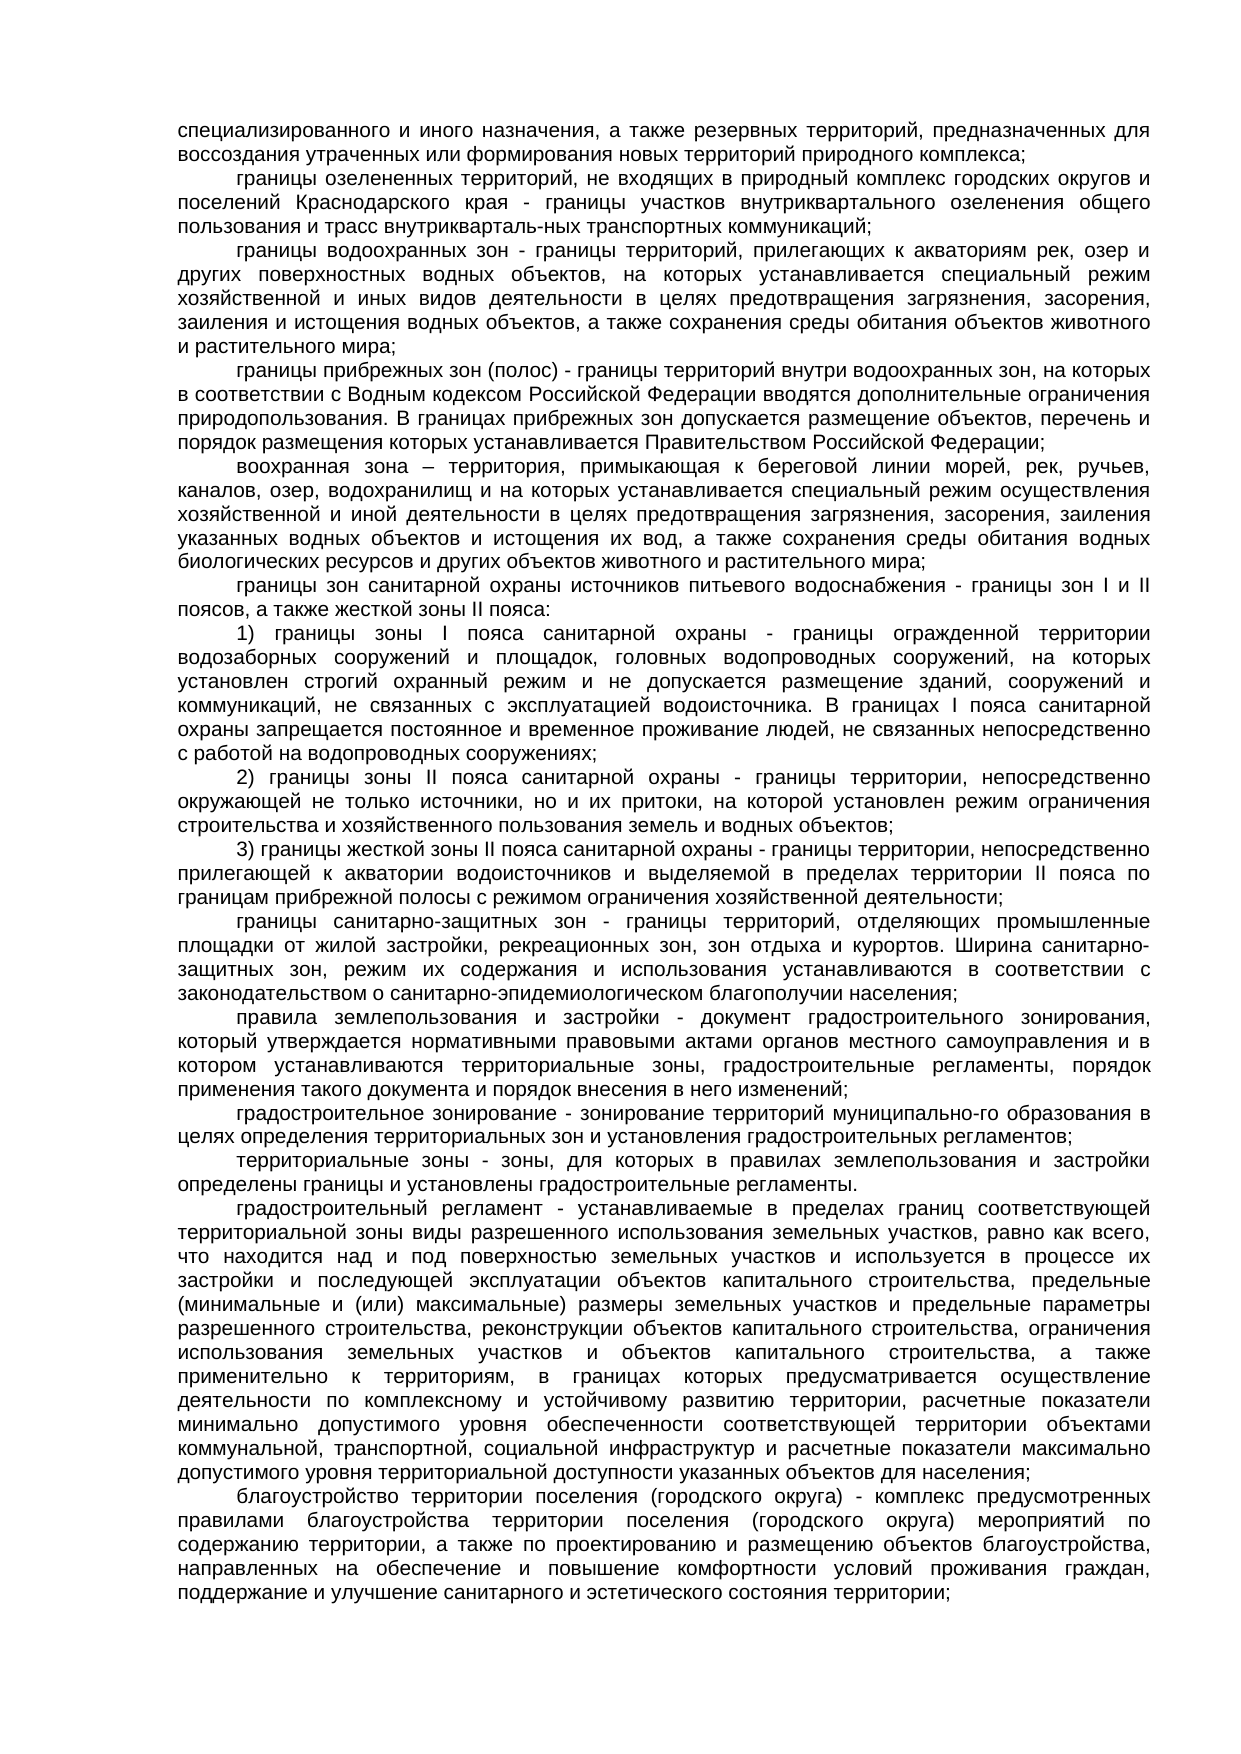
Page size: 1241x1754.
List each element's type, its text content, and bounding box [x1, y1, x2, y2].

text территориальные зоны - зоны, для которых в правилах землепользования и застройки определены границы и установлены градостроительные регламенты. [177, 1148, 1152, 1196]
text 1) границы зоны I пояса санитарной охраны - границы огражденной территории водозаборных сооружений и площадок, головных водопроводных сооружений, на которых установлен строгий охранный режим и не допускается размещение зданий, сооружений и коммуникаций, не связанных с эксплуатацией водоисточника. В границах I пояса санитарной охраны запрещается постоянное и временное проживание людей, не связанных непосредственно с работой на водопроводных сооружениях; [177, 621, 1152, 765]
text градостроительный регламент - устанавливаемые в пределах границ соответствующей территориальной зоны виды разрешенного использования земельных участков, равно как всего, что находится над и под поверхностью земельных участков и используется в процессе их застройки и последующей эксплуатации объектов капитального строительства, предельные (минимальные и (или) максимальные) размеры земельных участков и предельные параметры разрешенного строительства, реконструкции объектов капитального строительства, ограничения использования земельных участков и объектов капитального строительства, а также применительно к территориям, в границах которых предусматривается осуществление деятельности по комплексному и устойчивому развитию территории, расчетные показатели минимально допустимого уровня обеспеченности соответствующей территории объектами коммунальной, транспортной, социальной инфраструктур и расчетные показатели максимально допустимого уровня территориальной доступности указанных объектов для населения; [177, 1196, 1152, 1484]
text границы санитарно-защитных зон - границы территорий, отделяющих промышленные площадки от жилой застройки, рекреационных зон, зон отдыха и курортов. Ширина санитарно-защитных зон, режим их содержания и использования устанавливаются в соответствии с законодательством о санитарно-эпидемиологическом благополучии населения; [177, 909, 1152, 1004]
text правила землепользования и застройки - документ градостроительного зонирования, который утверждается нормативными правовыми актами органов местного самоуправления и в котором устанавливаются территориальные зоны, градостроительные регламенты, порядок применения такого документа и порядок внесения в него изменений; [177, 1004, 1152, 1100]
text границы озелененных территорий, не входящих в природный комплекс городских округов и поселений Краснодарского края - границы участков внутриквартального озеленения общего пользования и трасс внутрикварталь-ных транспортных коммуникаций; [177, 166, 1152, 238]
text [177, 118, 1152, 166]
text границы водоохранных зон - границы территорий, прилегающих к акваториям рек, озер и других поверхностных водных объектов, на которых устанавливается специальный режим хозяйственной и иных видов деятельности в целях предотвращения загрязнения, засорения, заиления и истощения водных объектов, а также сохранения среды обитания объектов животного и растительного мира; [177, 238, 1152, 358]
text воохранная зона – территория, примыкающая к береговой линии морей, рек, ручьев, каналов, озер, водохранилищ и на которых устанавливается специальный режим осуществления хозяйственной и иной деятельности в целях предотвращения загрязнения, засорения, заиления указанных водных объектов и истощения их вод, а также сохранения среды обитания водных биологических ресурсов и других объектов животного и растительного мира; [177, 453, 1152, 573]
text градостроительное зонирование - зонирование территорий муниципально-го образования в целях определения территориальных зон и установления градостроительных регламентов; [177, 1100, 1152, 1148]
text границы прибрежных зон (полос) - границы территорий внутри водоохранных зон, на которых в соответствии с Водным кодексом Российской Федерации вводятся дополнительные ограничения природопользования. В границах прибрежных зон допускается размещение объектов, перечень и порядок размещения которых устанавливается Правительством Российской Федерации; [177, 358, 1152, 453]
text границы зон санитарной охраны источников питьевого водоснабжения - границы зон I и II поясов, а также жесткой зоны II пояса: [177, 573, 1152, 621]
text 3) границы жесткой зоны II пояса санитарной охраны - границы территории, непосредственно прилегающей к акватории водоисточников и выделяемой в пределах территории II пояса по границам прибрежной полосы с режимом ограничения хозяйственной деятельности; [177, 837, 1152, 909]
text благоустройство территории поселения (городского округа) - комплекс предусмотренных правилами благоустройства территории поселения (городского округа) мероприятий по содержанию территории, а также по проектированию и размещению объектов благоустройства, направленных на обеспечение и повышение комфортности условий проживания граждан, поддержание и улучшение санитарного и эстетического состояния территории; [177, 1484, 1152, 1603]
text 2) границы зоны II пояса санитарной охраны - границы территории, непосредственно окружающей не только источники, но и их притоки, на которой установлен режим ограничения строительства и хозяйственного пользования земель и водных объектов; [177, 765, 1152, 837]
